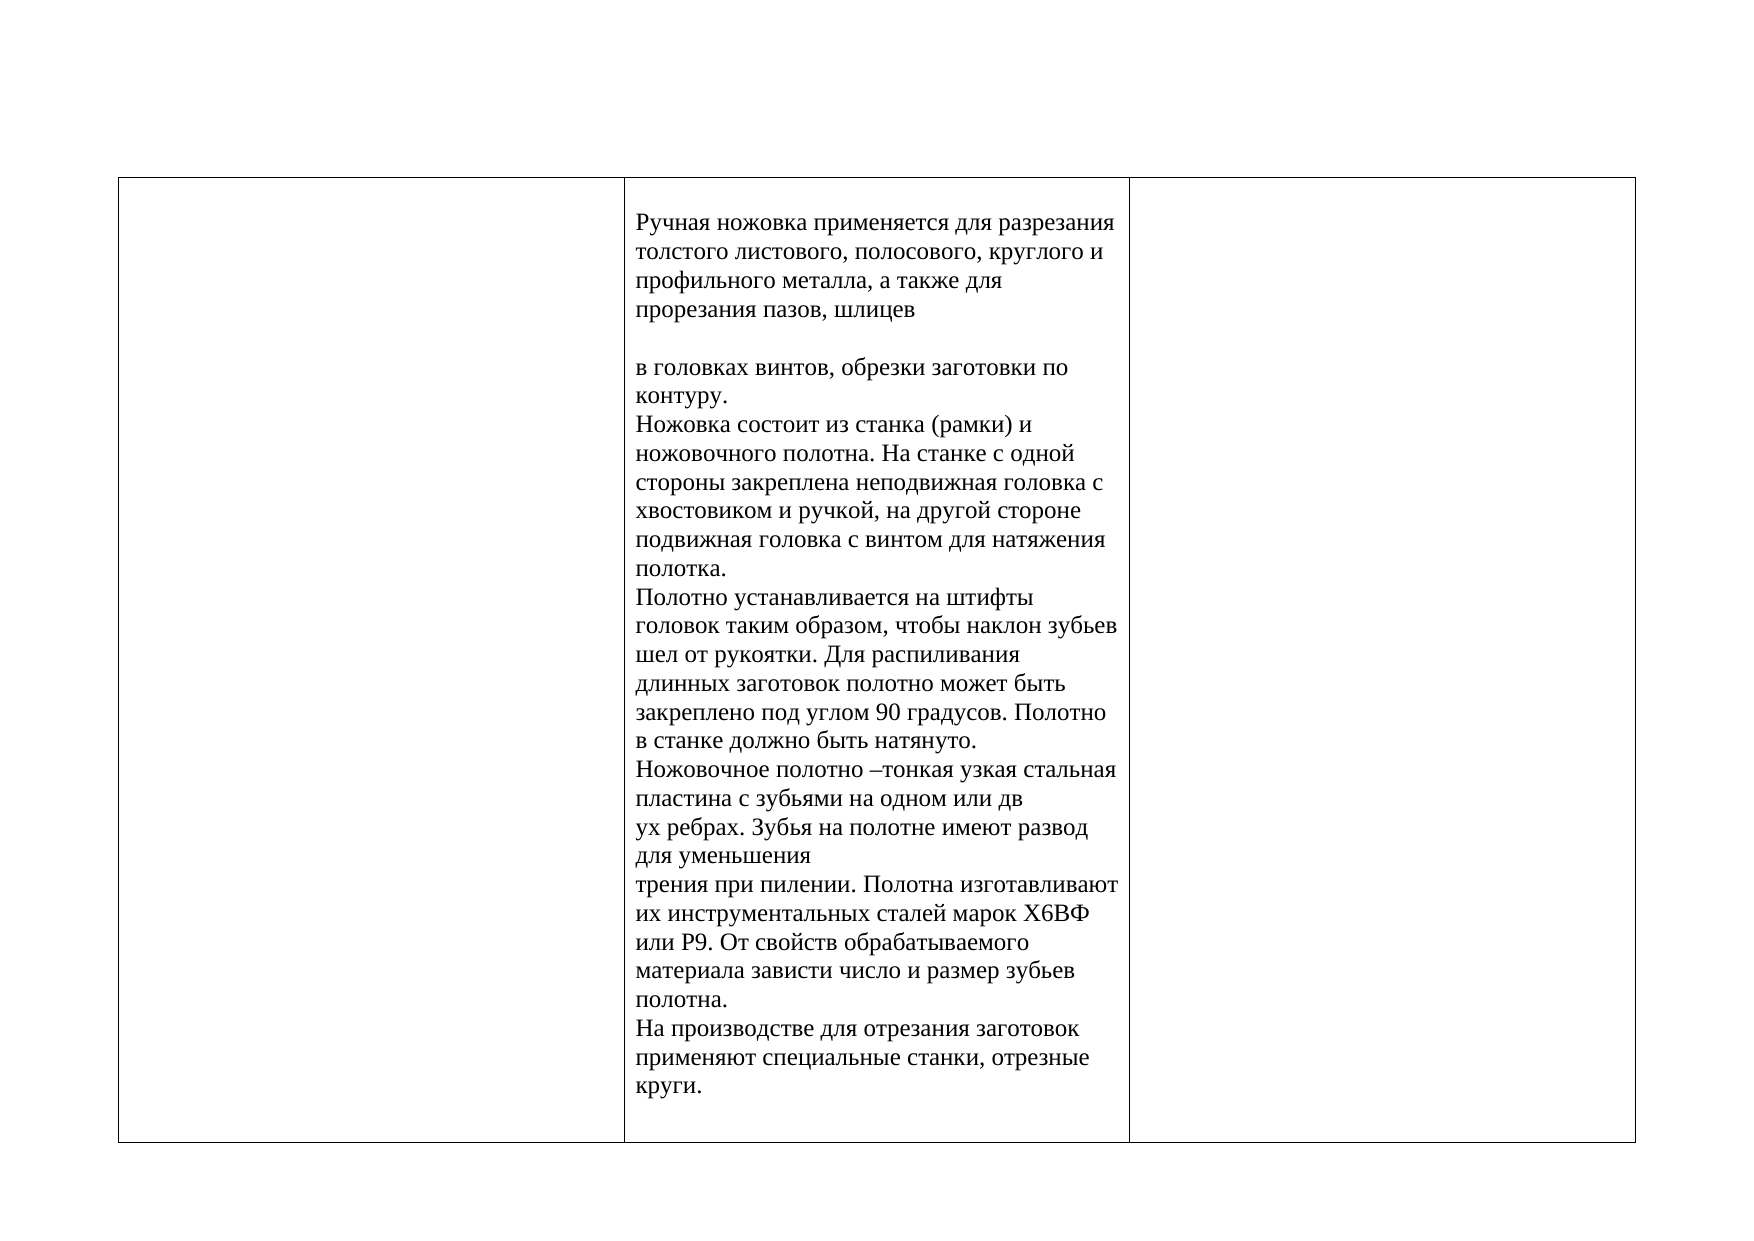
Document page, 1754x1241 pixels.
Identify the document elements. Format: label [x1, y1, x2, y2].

table_cell [625, 178, 1129, 1142]
table_cell [1130, 178, 1635, 1142]
table_cell [119, 178, 624, 1142]
